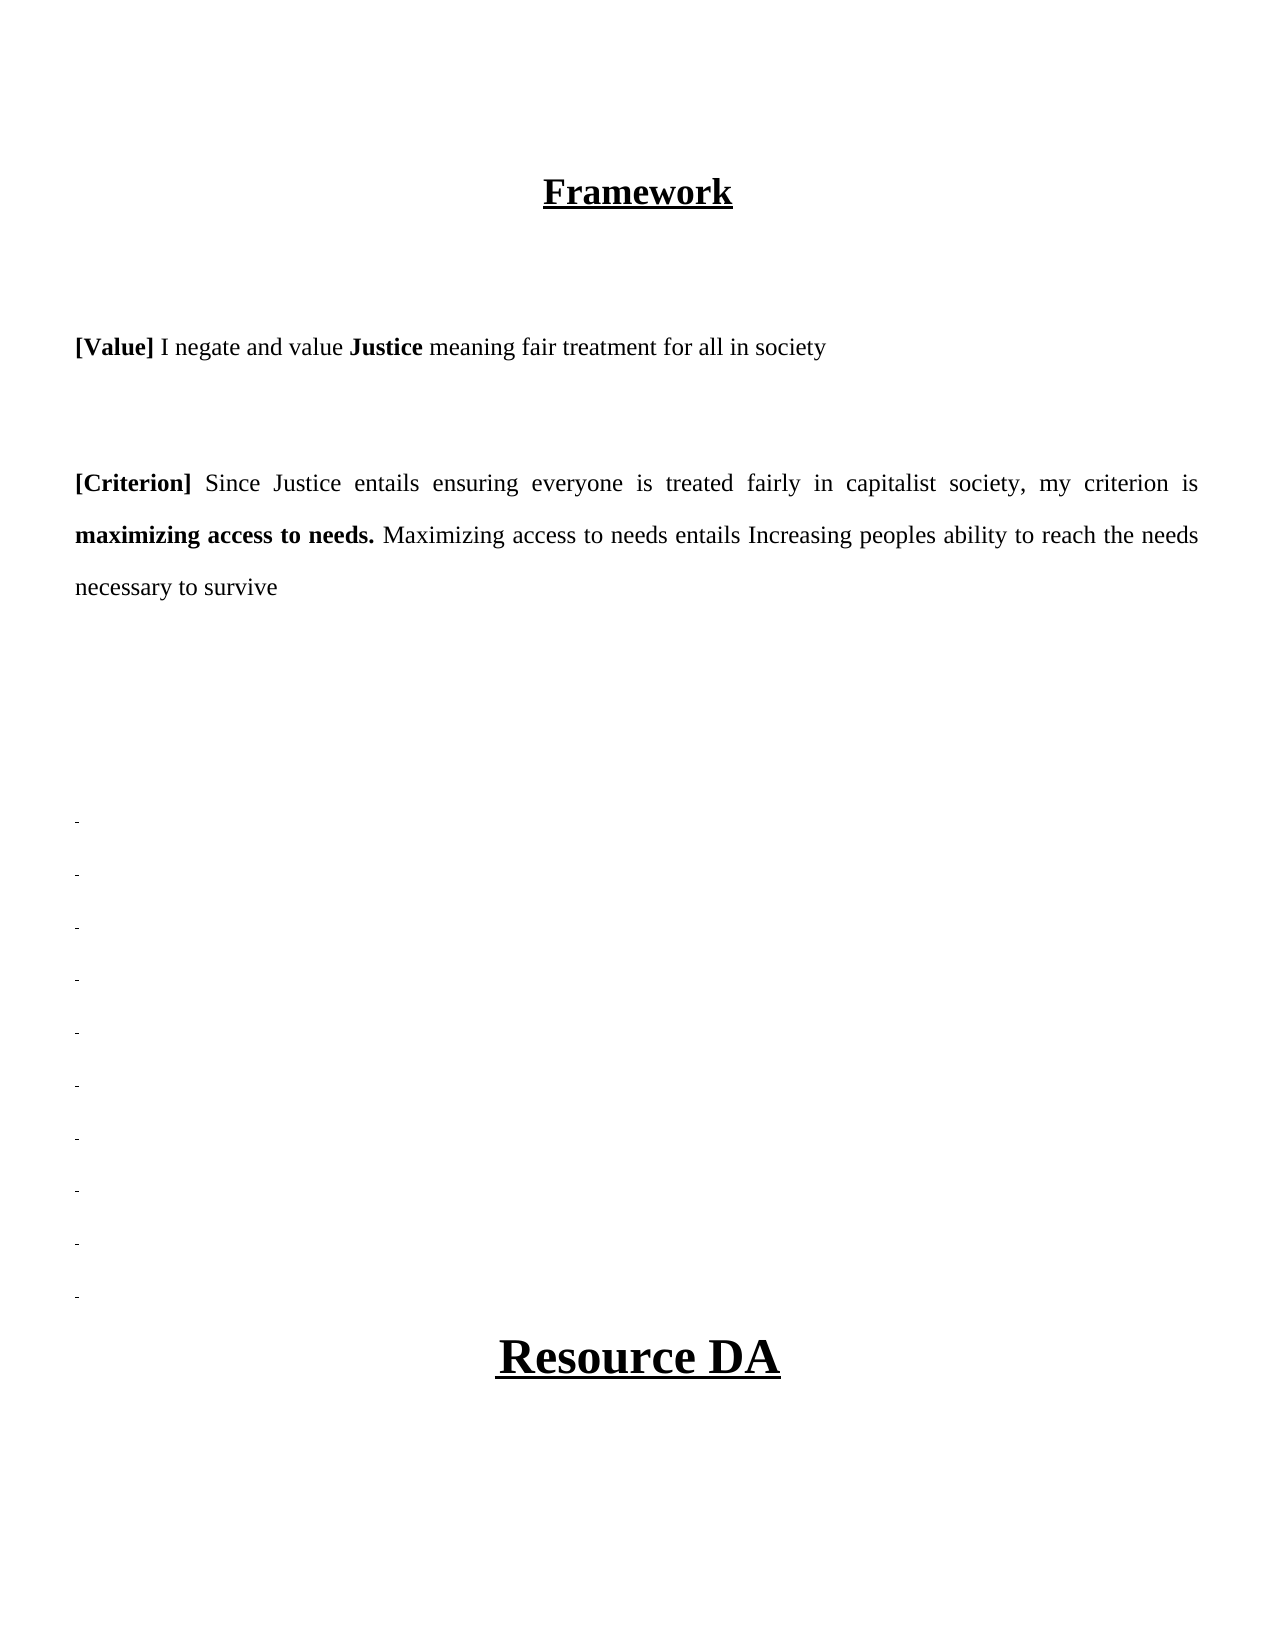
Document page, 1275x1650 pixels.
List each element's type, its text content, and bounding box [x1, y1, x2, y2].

text [Criterion] Since Justice entails ensuring everyone is treated fairly in capitalist society, my criterion is maximizing access to needs. Maximizing access to needs entails Increasing peoples ability to reach the needs necessary to survive [75, 468, 1200, 601]
text [Value] I negate and value Justice meaning fair treatment for all in society [75, 332, 1200, 361]
text Framework [75, 169, 1200, 212]
text Resource DA [75, 1327, 1200, 1384]
